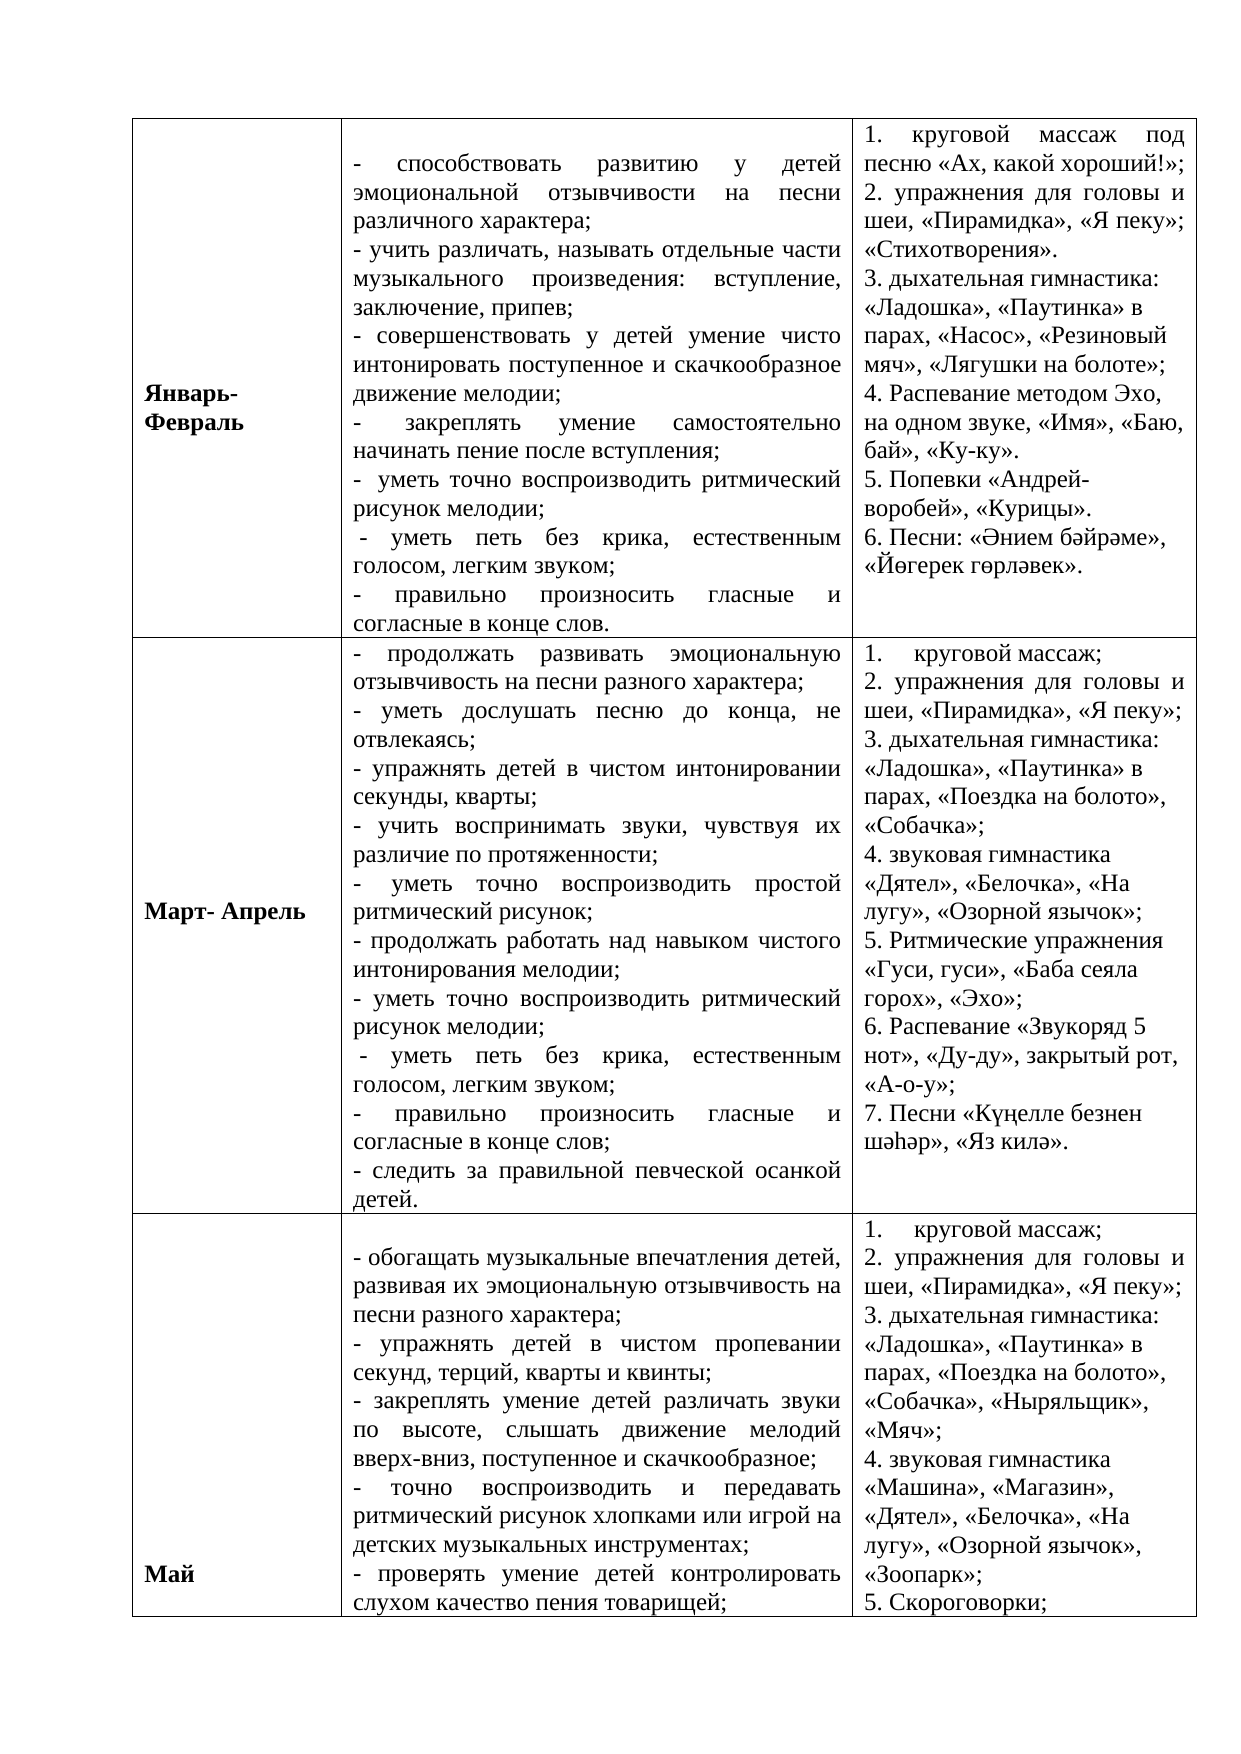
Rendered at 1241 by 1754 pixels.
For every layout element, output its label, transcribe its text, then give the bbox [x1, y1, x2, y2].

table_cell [342, 1214, 852, 1616]
table_cell Май [133, 1214, 341, 1616]
table_cell 1. круговой массаж под песню «Ах, какой хороший!»; 2. упражнения для головы и шеи, «Пирамидка», «Я пеку»; «Стихотворения». 3. дыхательная гимнастика: «Ладошка», «Паутинка» в парах, «Насос», «Резиновый мяч», «Лягушки на болоте»; 4. Распевание методом Эхо, на одном звуке, «Имя», «Баю, бай», «Ку-ку». 5. Попевки «Андрей-воробей», «Курицы». 6. Песни: «Әнием бәйрәме», «Йөгерек гөрләвек». [853, 119, 1196, 637]
table_cell 1. круговой массаж; 2. упражнения для головы и шеи, «Пирамидка», «Я пеку»; 3. дыхательная гимнастика: «Ладошка», «Паутинка» в парах, «Поездка на болото», «Собачка»; 4. звуковая гимнастика «Дятел», «Белочка», «На лугу», «Озорной язычок»; 5. Ритмические упражнения «Гуси, гуси», «Баба сеяла горох», «Эхо»; 6. Распевание «Звукоряд 5 нот», «Ду-ду», закрытый рот, «А-о-у»; 7. Песни «Күңелле безнен шәһәр», «Яз килә». [853, 638, 1196, 1213]
table_cell Март- Апрель [133, 638, 341, 1213]
table_cell - способствовать развитию у детей эмоциональной отзывчивости на песни различного характера; - учить различать, называть отдельные части музыкального произведения: вступление, заключение, припев; - совершенствовать у детей умение чисто интонировать поступенное и скачкообразное движение мелодии; - закреплять умение самостоятельно начинать пение после вступления; - уметь точно воспроизводить ритмический рисунок мелодии; - уметь петь без крика, естественным голосом, легким звуком; - правильно произносить гласные и согласные в конце слов. [342, 119, 852, 637]
table_cell - продолжать развивать эмоциональную отзывчивость на песни разного характера; - уметь дослушать песню до конца, не отвлекаясь; - упражнять детей в чистом интонировании секунды, кварты; - учить воспринимать звуки, чувствуя их различие по протяженности; - уметь точно воспроизводить простой ритмический рисунок; - продолжать работать над навыком чистого интонирования мелодии; - уметь точно воспроизводить ритмический рисунок мелодии; - уметь петь без крика, естественным голосом, легким звуком; - правильно произносить гласные и согласные в конце слов; - следить за правильной певческой осанкой детей. [342, 638, 852, 1213]
table_cell Январь- Февраль [133, 119, 341, 637]
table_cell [853, 1214, 1196, 1616]
